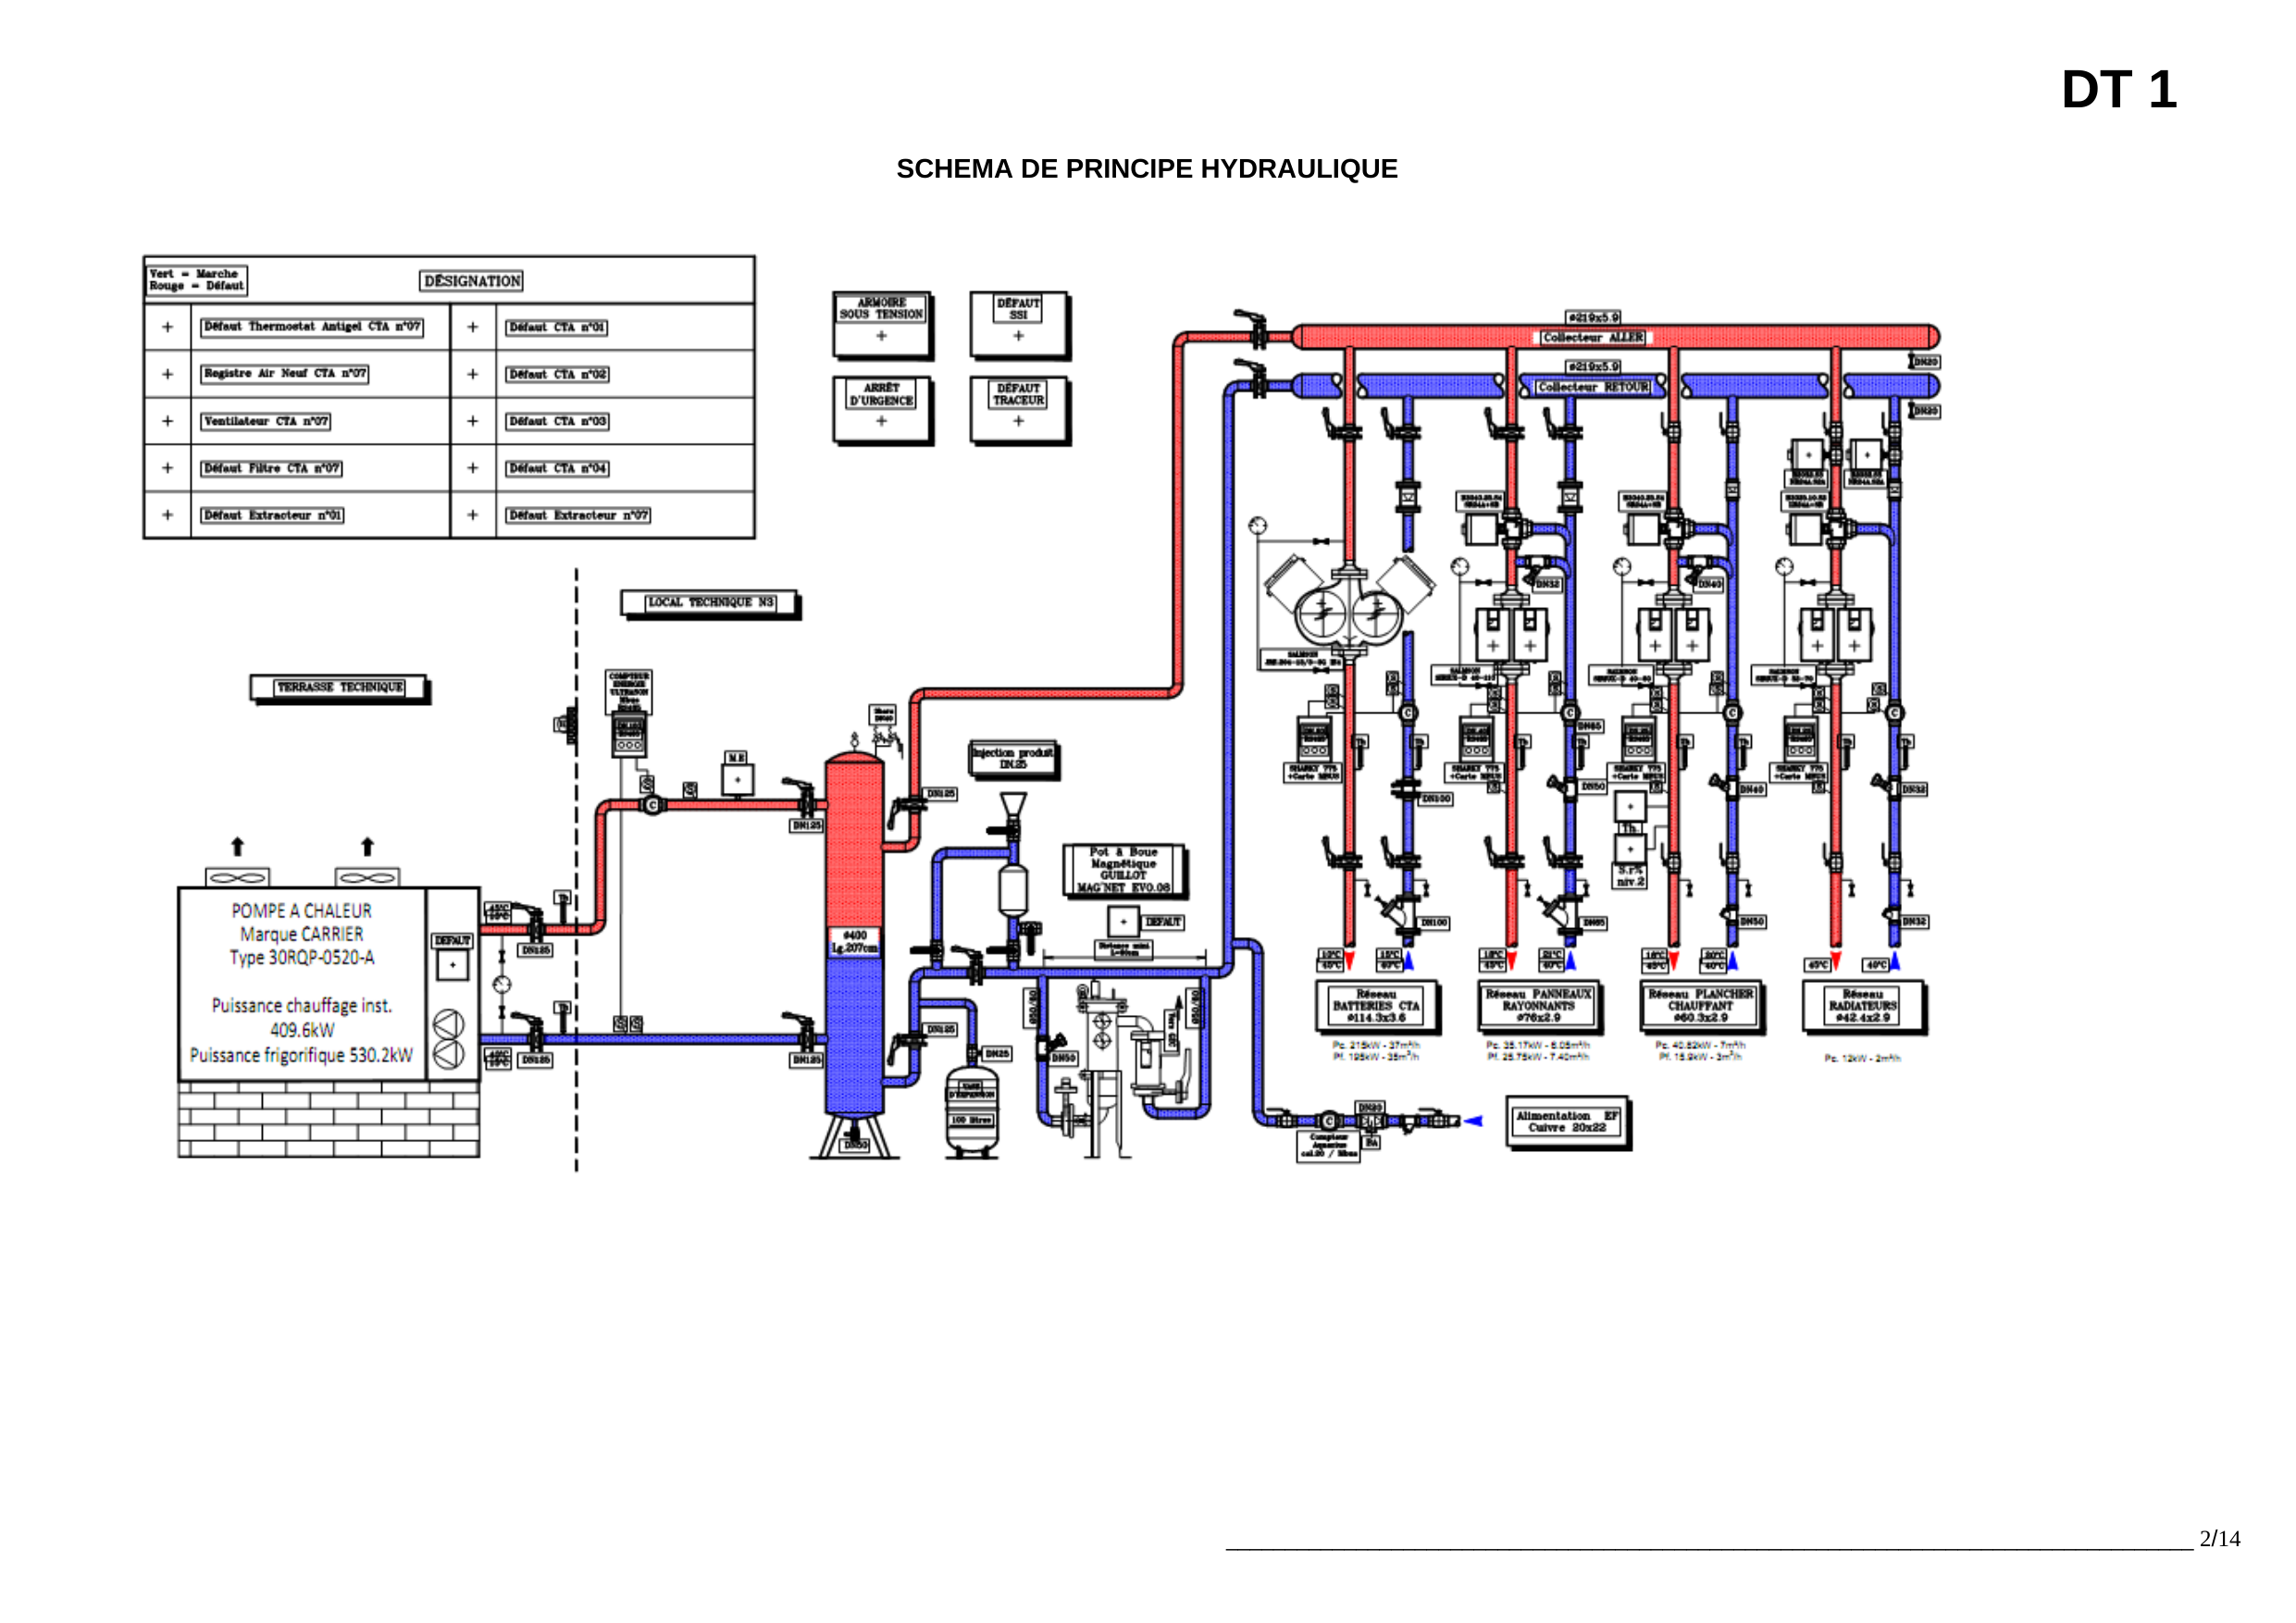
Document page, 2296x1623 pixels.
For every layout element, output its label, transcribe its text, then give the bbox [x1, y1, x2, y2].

picture [55, 210, 1958, 1198]
text SCHEMA DE PRINCIPE HYDRAULIQUE [55, 154, 2240, 184]
